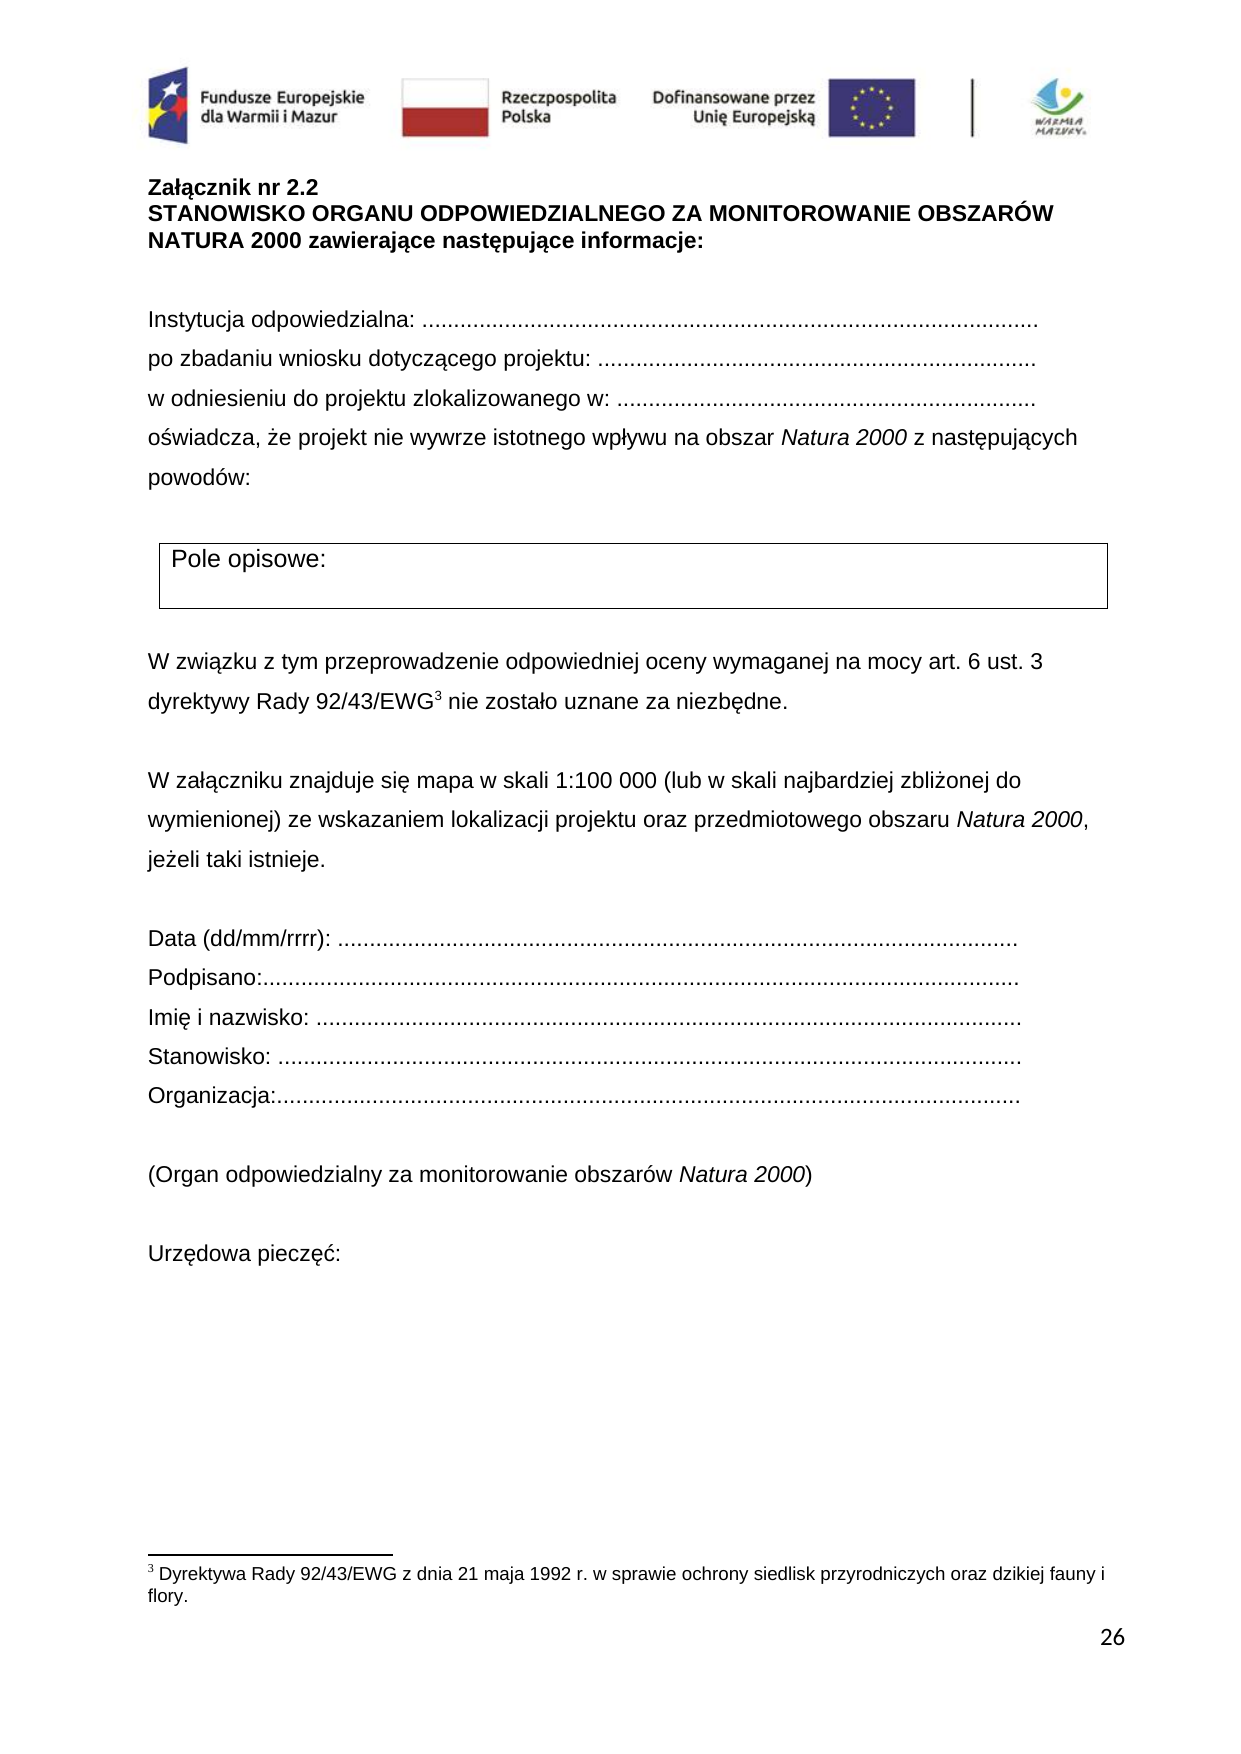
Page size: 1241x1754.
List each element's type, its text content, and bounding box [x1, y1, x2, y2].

table_header Pole opisowe: [160, 544, 1107, 608]
text w odniesieniu do projektu zlokalizowanego w: .................................................................. [148, 385, 1125, 411]
text Podpisano:....................................................................................................................... [148, 964, 1125, 990]
text Imię i nazwisko: ............................................................................................................... [148, 1003, 1125, 1030]
text Stanowisko: ..................................................................................................................... [148, 1043, 1125, 1069]
text po zbadaniu wniosku dotyczącego projektu: ..................................................................... [148, 345, 1125, 372]
text W załączniku znajduje się mapa w skali 1:100 000 (lub w skali najbardziej zbliżonej do wymienionej) ze wskazaniem lokalizacji projektu oraz przedmiotowego obszaru Natura 2000, jeżeli taki istnieje. [148, 767, 1125, 872]
picture [130, 48, 1102, 158]
text (Organ odpowiedzialny za monitorowanie obszarów Natura 2000) [148, 1161, 1125, 1188]
text W związku z tym przeprowadzenie odpowiedniej oceny wymaganej na mocy art. 6 ust. 3 dyrektywy Rady 92/43/EWG nie zostało uznane za niezbędne. [148, 648, 1125, 714]
text STANOWISKO ORGANU ODPOWIEDZIALNEGO ZA MONITOROWANIE OBSZARÓW NATURA 2000 zawierające następujące informacje: [148, 200, 1125, 253]
text Data (dd/mm/rrrr): ........................................................................................................... [148, 924, 1125, 951]
text oświadcza, że projekt nie wywrze istotnego wpływu na obszar Natura 2000 z następujących powodów: [148, 424, 1125, 490]
text Załącznik nr 2.2 [148, 174, 1125, 200]
text Urzędowa pieczęć: [148, 1240, 1125, 1267]
text Organizacja:..................................................................................................................... [148, 1082, 1125, 1109]
text Instytucja odpowiedzialna: ................................................................................................. [148, 306, 1125, 332]
